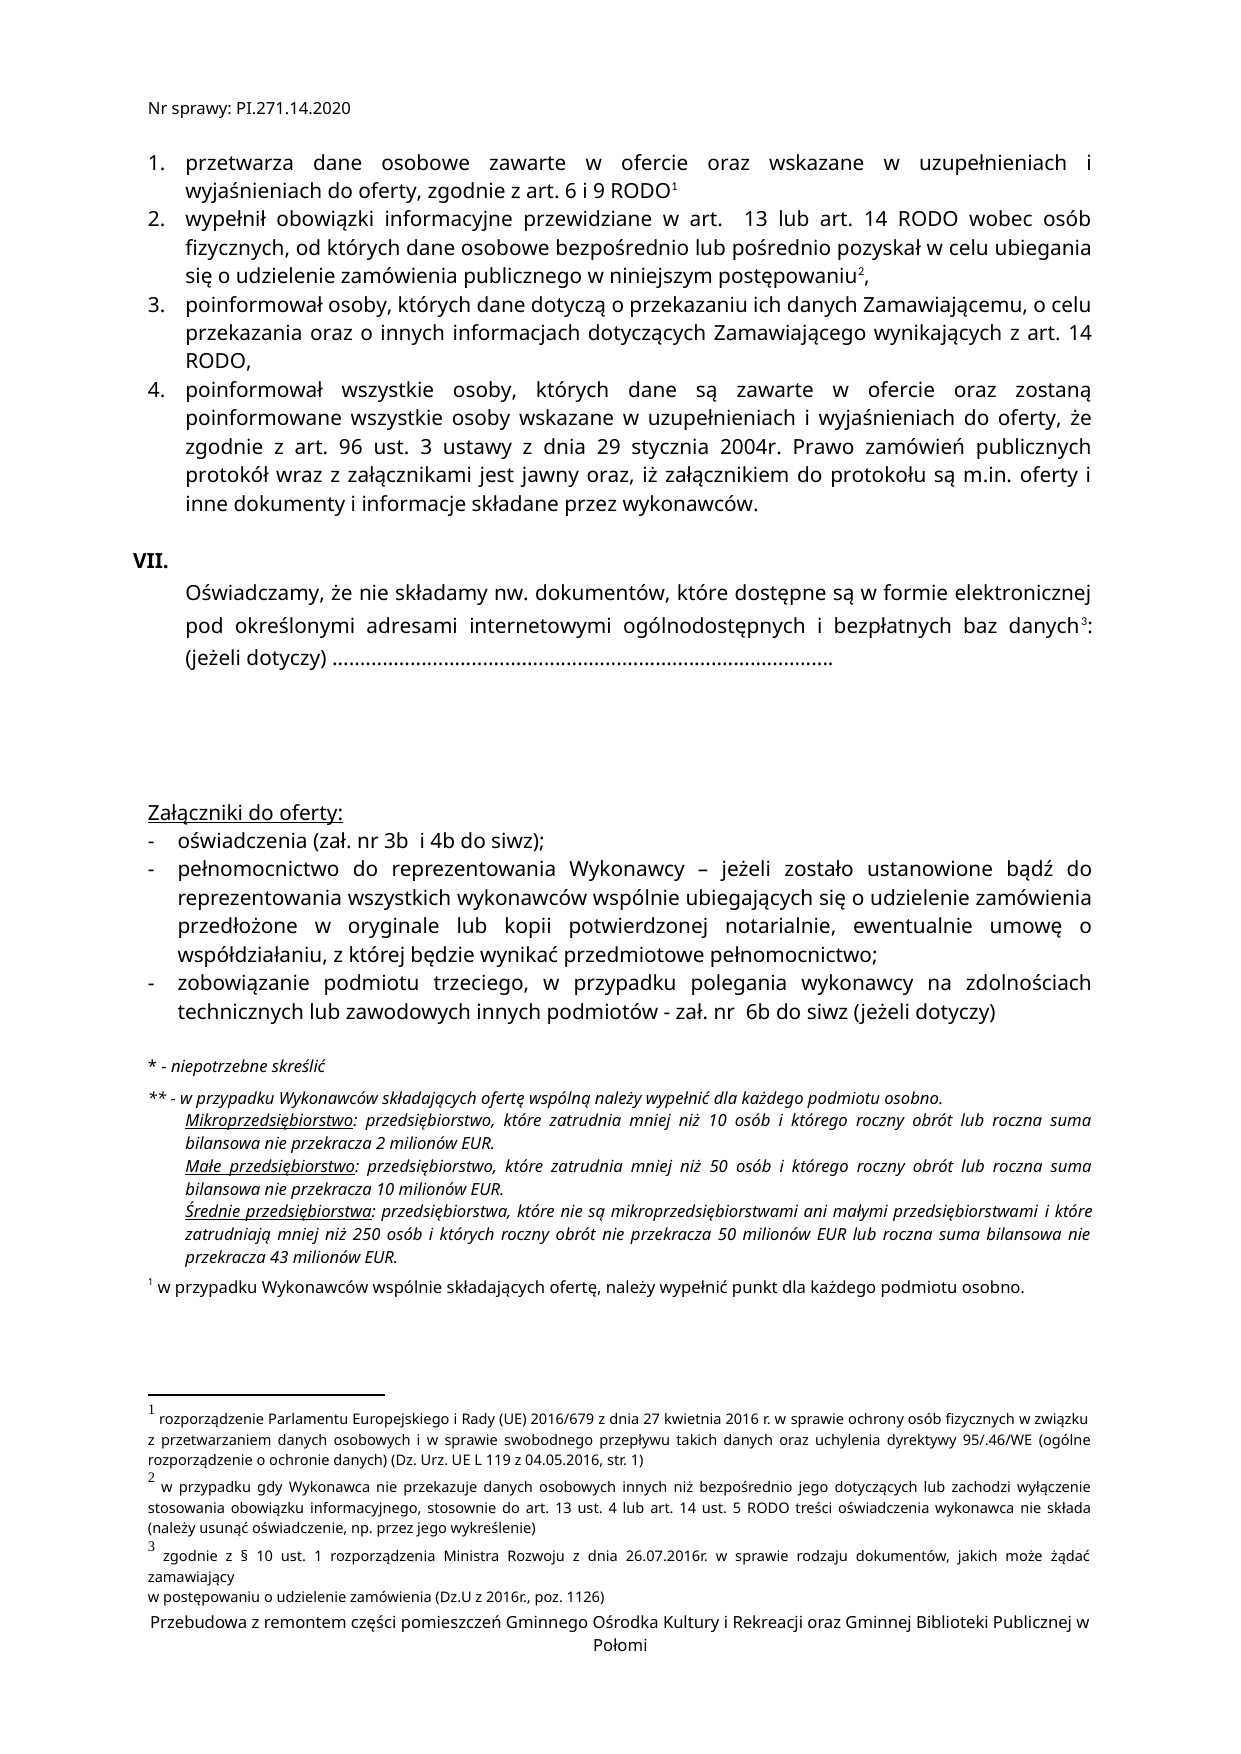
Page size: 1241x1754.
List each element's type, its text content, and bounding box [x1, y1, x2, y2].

list wypełnił obowiązki informacyjne przewidziane w art. 13 lub art. 14 RODO wobec osób fizycznych, od których dane osobowe bezpośrednio lub pośrednio pozyskał w celu ubiegania się o udzielenie zamówienia publicznego w niniejszym postępowaniu, [148, 204, 1093, 290]
list poinformował osoby, których dane dotyczą o przekazaniu ich danych Zamawiającemu, o celu przekazania oraz o innych informacjach dotyczących Zamawiającego wynikających z art. 14 RODO, [148, 290, 1093, 375]
text Mikroprzedsiębiorstwo: przedsiębiorstwo, które zatrudnia mniej niż 10 osób i którego roczny obrót lub roczna suma bilansowa nie przekracza 2 milionów EUR. [185, 1109, 1093, 1154]
text - oświadczenia (zał. nr 3b i 4b do siwz); [148, 826, 1093, 854]
text Średnie przedsiębiorstwa: przedsiębiorstwa, które nie są mikroprzedsiębiorstwami ani małymi przedsiębiorstwami i które zatrudniają mniej niż 250 osób i których roczny obrót nie przekracza 50 milionów EUR lub roczna suma bilansowa nie przekracza 43 milionów EUR. [185, 1200, 1093, 1268]
text Małe przedsiębiorstwo: przedsiębiorstwo, które zatrudnia mniej niż 50 osób i którego roczny obrót lub roczna suma bilansowa nie przekracza 10 milionów EUR. [185, 1154, 1093, 1200]
text ** - w przypadku Wykonawców składających ofertę wspólną należy wypełnić dla każdego podmiotu osobno. [148, 1086, 1093, 1109]
text 1 w przypadku Wykonawców wspólnie składających ofertę, należy wypełnić punkt dla każdego podmiotu osobno. [148, 1275, 1093, 1298]
list przetwarza dane osobowe zawarte w ofercie oraz wskazane w uzupełnieniach i wyjaśnieniach do oferty, zgodnie z art. 6 i 9 RODO [148, 148, 1093, 204]
text - zobowiązanie podmiotu trzeciego, w przypadku polegania wykonawcy na zdolnościach technicznych lub zawodowych innych podmiotów - zał. nr 6b do siwz (jeżeli dotyczy) [148, 968, 1093, 1025]
list poinformował wszystkie osoby, których dane są zawarte w ofercie oraz zostaną poinformowane wszystkie osoby wskazane w uzupełnieniach i wyjaśnieniach do oferty, że zgodnie z art. 96 ust. 3 ustawy z dnia 29 stycznia 2004r. Prawo zamówień publicznych protokół wraz z załącznikami jest jawny oraz, iż załącznikiem do protokołu są m.in. oferty i inne dokumenty i informacje składane przez wykonawców. [148, 375, 1093, 517]
text * - niepotrzebne skreślić [148, 1055, 1093, 1078]
text Załączniki do oferty: [148, 798, 1093, 826]
list Oświadczamy, że nie składamy nw. dokumentów, które dostępne są w formie elektronicznej pod określonymi adresami internetowymi ogólnodostępnych i bezpłatnych baz danych: (jeżeli dotyczy) .......................................................................................... [185, 578, 1093, 672]
text - pełnomocnictwo do reprezentowania Wykonawcy – jeżeli zostało ustanowione bądź do reprezentowania wszystkich wykonawców wspólnie ubiegających się o udzielenie zamówienia przedłożone w oryginale lub kopii potwierdzonej notarialnie, ewentualnie umowę o współdziałaniu, z której będzie wynikać przedmiotowe pełnomocnictwo; [148, 854, 1093, 968]
